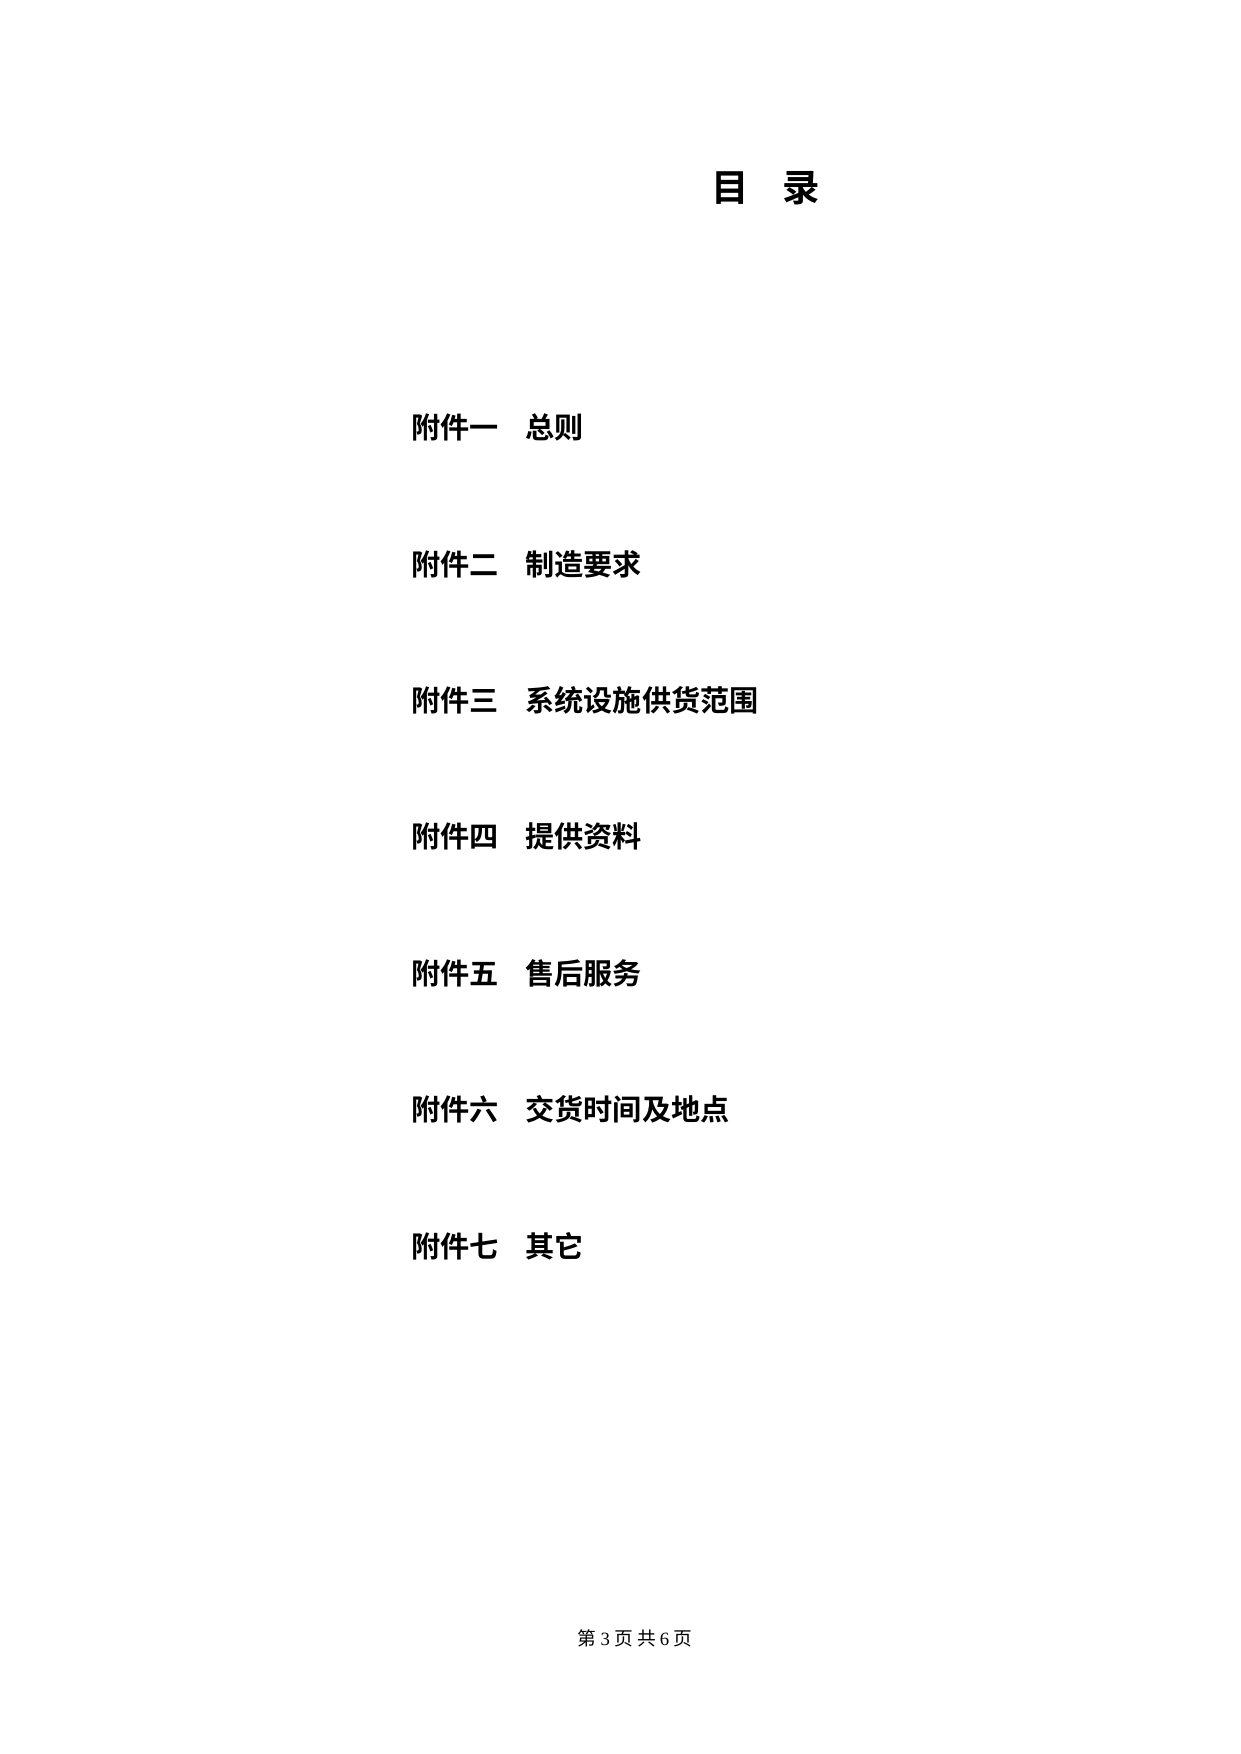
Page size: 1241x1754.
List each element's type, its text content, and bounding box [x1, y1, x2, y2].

text 附件五 售后服务 [148, 939, 1122, 1004]
text 2025年 8月21日目 录 [148, 152, 1116, 217]
text 附件六 交货时间及地点 [148, 1076, 1122, 1141]
text 附件三 系统设施供货范围 [148, 666, 1122, 731]
text 附件四 提供资料 [148, 803, 1122, 868]
text 附件一 总则 [148, 393, 1122, 458]
text 附件七 其它 [148, 1212, 1122, 1277]
text 附件二 制造要求 [148, 530, 1122, 595]
